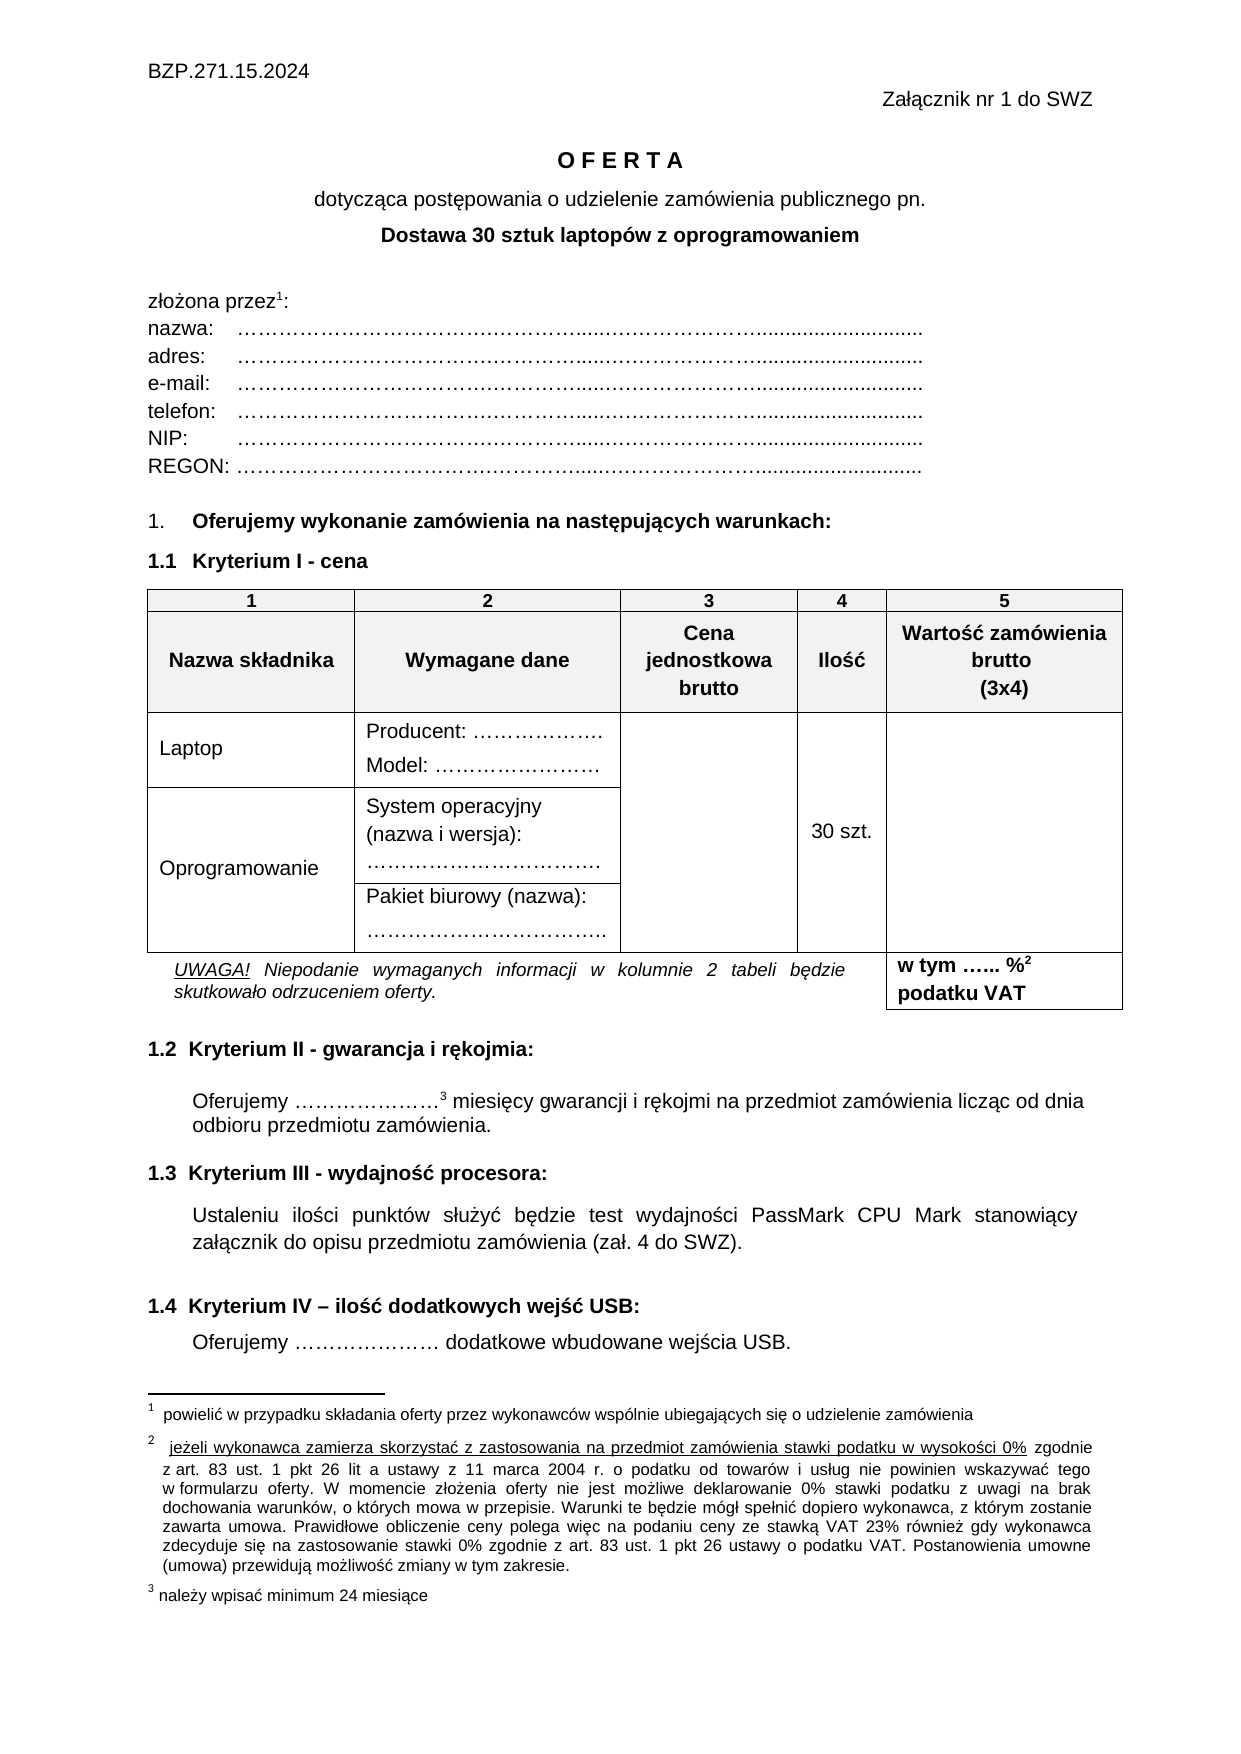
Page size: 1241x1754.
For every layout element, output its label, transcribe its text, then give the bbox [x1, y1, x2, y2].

text e-mail: ……………………………….………….....….………………............................. [148, 371, 1092, 395]
table_cell Producent: ………………. Model: …………………… [355, 713, 620, 787]
text dotycząca postępowania o udzielenie zamówienia publicznego pn. [148, 187, 1092, 211]
table_cell Wartość zamówienia brutto (3x4) [887, 612, 1122, 712]
text 1.4 Kryterium IV – ilość dodatkowych wejść USB: [148, 1294, 1092, 1318]
text Ustaleniu ilości punktów służyć będzie test wydajności PassMark CPU Mark stanowiący załącznik do opisu przedmiotu zamówienia (zał. 4 do SWZ). [192, 1203, 1092, 1254]
list Oferujemy ………………… miesięcy gwarancji i rękojmi na przedmiot zamówienia licząc od dnia odbioru przedmiotu zamówienia. [192, 1089, 1092, 1137]
text adres: ……………………………….………….....….………………............................. [148, 344, 1092, 368]
text 1.2 Kryterium II - gwarancja i rękojmia: [148, 1037, 1092, 1061]
table_header 4 [798, 590, 886, 611]
table_cell [887, 713, 1122, 952]
text nazwa: ……………………………….………….....….………………............................. [148, 316, 1092, 340]
table_cell System operacyjny (nazwa i wersja): ……………………………. [355, 788, 620, 883]
table_cell Oprogramowanie [148, 788, 354, 952]
table_cell [621, 713, 797, 952]
table_cell Ilość [798, 612, 886, 712]
text Dostawa 30 sztuk laptopów z oprogramowaniem [148, 223, 1092, 247]
table_cell Cena jednostkowa brutto [621, 612, 797, 712]
text REGON: ……………………………….………….....….………………............................. [148, 454, 1092, 478]
text złożona przez: [148, 289, 1092, 313]
text 1.3 Kryterium III - wydajność procesora: [148, 1161, 1092, 1184]
table_header 5 [887, 590, 1122, 611]
table_cell Laptop [148, 713, 354, 787]
list Kryterium I - cena [148, 549, 1092, 573]
table_cell Pakiet biurowy (nazwa): …………………………….. [355, 884, 620, 952]
table_cell 30 szt. [798, 713, 886, 952]
text NIP: ……………………………….………….....….………………............................. [148, 426, 1092, 450]
text O F E R T A [148, 147, 1092, 174]
table_cell w tym …... % podatku VAT [887, 953, 1122, 1008]
text telefon: ……………………………….………….....….………………............................. [148, 399, 1092, 423]
table_cell Nazwa składnika [148, 612, 354, 712]
table_cell UWAGA! Niepodanie wymaganych informacji w kolumnie 2 tabeli będzie skutkowało odrzuceniem oferty. [148, 953, 886, 1008]
text Oferujemy ………………… dodatkowe wbudowane wejścia USB. [192, 1329, 1092, 1353]
table_header 2 [355, 590, 620, 611]
list Oferujemy wykonanie zamówienia na następujących warunkach: [148, 509, 1092, 533]
table_cell Wymagane dane [355, 612, 620, 712]
table_header 1 [148, 590, 354, 611]
table_header 3 [621, 590, 797, 611]
